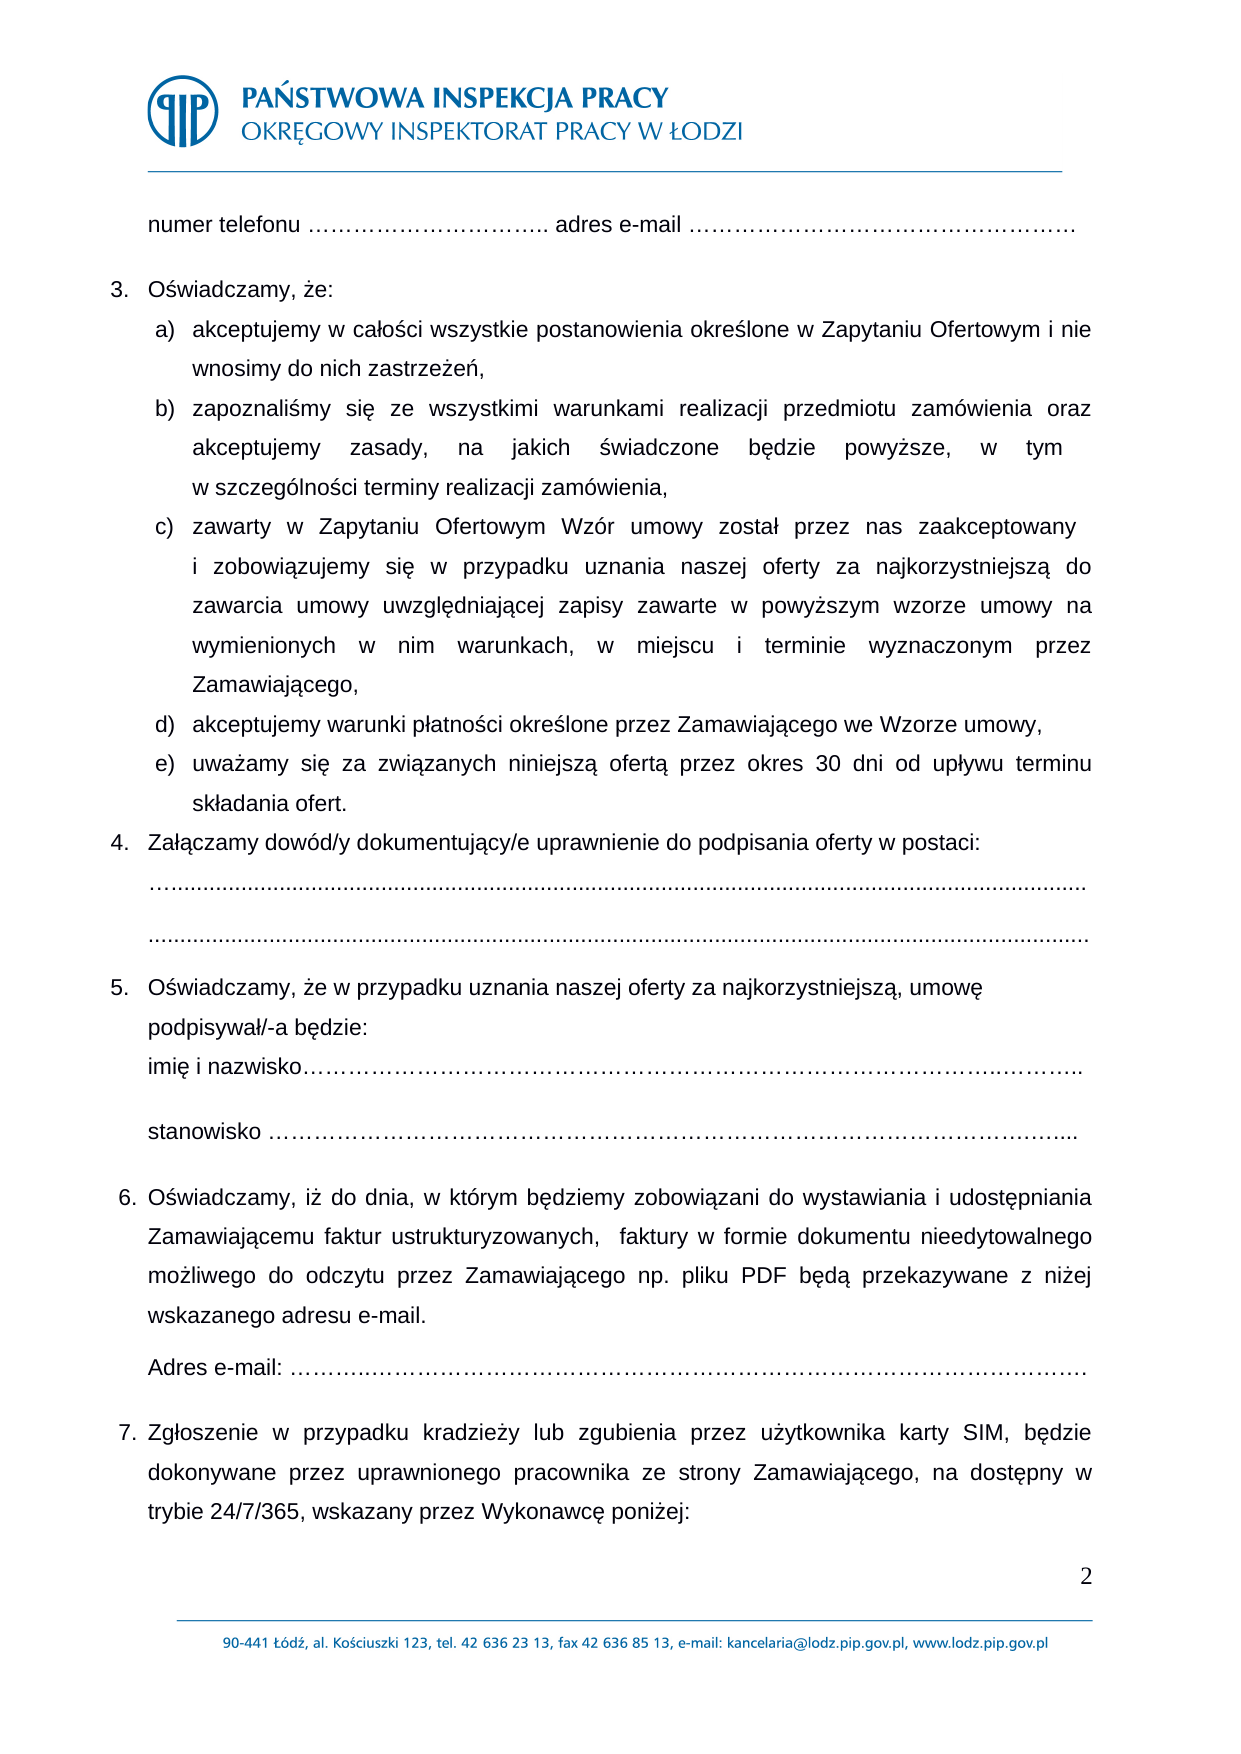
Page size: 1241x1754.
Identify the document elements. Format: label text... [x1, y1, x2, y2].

list imię i nazwisko………………………………………………………………………………..……….. [148, 1053, 1093, 1079]
list akceptujemy warunki płatności określone przez Zamawiającego we Wzorze umowy, [155, 711, 1093, 737]
list Oświadczamy, że: [110, 276, 1093, 303]
list Oświadczamy, że w przypadku uznania naszej oferty za najkorzystniejszą, umowę podpisywał/-a będzie: [110, 974, 1093, 1040]
picture [147, 73, 1063, 174]
text Adres e-mail: ………..…………………………………………………………………………………. [148, 1354, 1093, 1380]
list zawarty w Zapytaniu Ofertowym Wzór umowy został przez nas zaakceptowany i zobowiązujemy się w przypadku uznania naszej oferty za najkorzystniejszą do zawarcia umowy uwzględniającej zapisy zawarte w powyższym wzorze umowy na wymienionych w nim warunkach, w miejscu i terminie wyznaczonym przez Zamawiającego, [155, 513, 1093, 698]
list zapoznaliśmy się ze wszystkimi warunkami realizacji przedmiotu zamówienia oraz akceptujemy zasady, na jakich świadczone będzie powyższe, w tym w szczególności terminy realizacji zamówienia, [155, 395, 1093, 500]
list Załączamy dowód/y dokumentujący/e uprawnienie do podpisania oferty w postaci: [110, 829, 1093, 856]
list akceptujemy w całości wszystkie postanowienia określone w Zapytaniu Ofertowym i nie wnosimy do nich zastrzeżeń, [155, 316, 1093, 382]
text numer telefonu ………………………….. adres e-mail …………………………………………… [148, 211, 1093, 238]
text stanowisko ……………………………………………………………………………………….….... [148, 1118, 1093, 1144]
list Zgłoszenie w przypadku kradzieży lub zgubienia przez użytkownika karty SIM, będzie dokonywane przez uprawnionego pracownika ze strony Zamawiającego, na dostępny w trybie 24/7/365, wskazany przez Wykonawcę poniżej: [118, 1419, 1093, 1524]
list ….................................................................................................................................................................................................................................................................................................... [148, 869, 1093, 948]
list uważamy się za związanych niniejszą ofertą przez okres 30 dni od upływu terminu składania ofert. [155, 750, 1093, 816]
picture [175, 1618, 1093, 1652]
list Oświadczamy, iż do dnia, w którym będziemy zobowiązani do wystawiania i udostępniania Zamawiającemu faktur ustrukturyzowanych, faktury w formie dokumentu nieedytowalnego możliwego do odczytu przez Zamawiającego np. pliku PDF będą przekazywane z niżej wskazanego adresu e-mail. [118, 1183, 1093, 1328]
